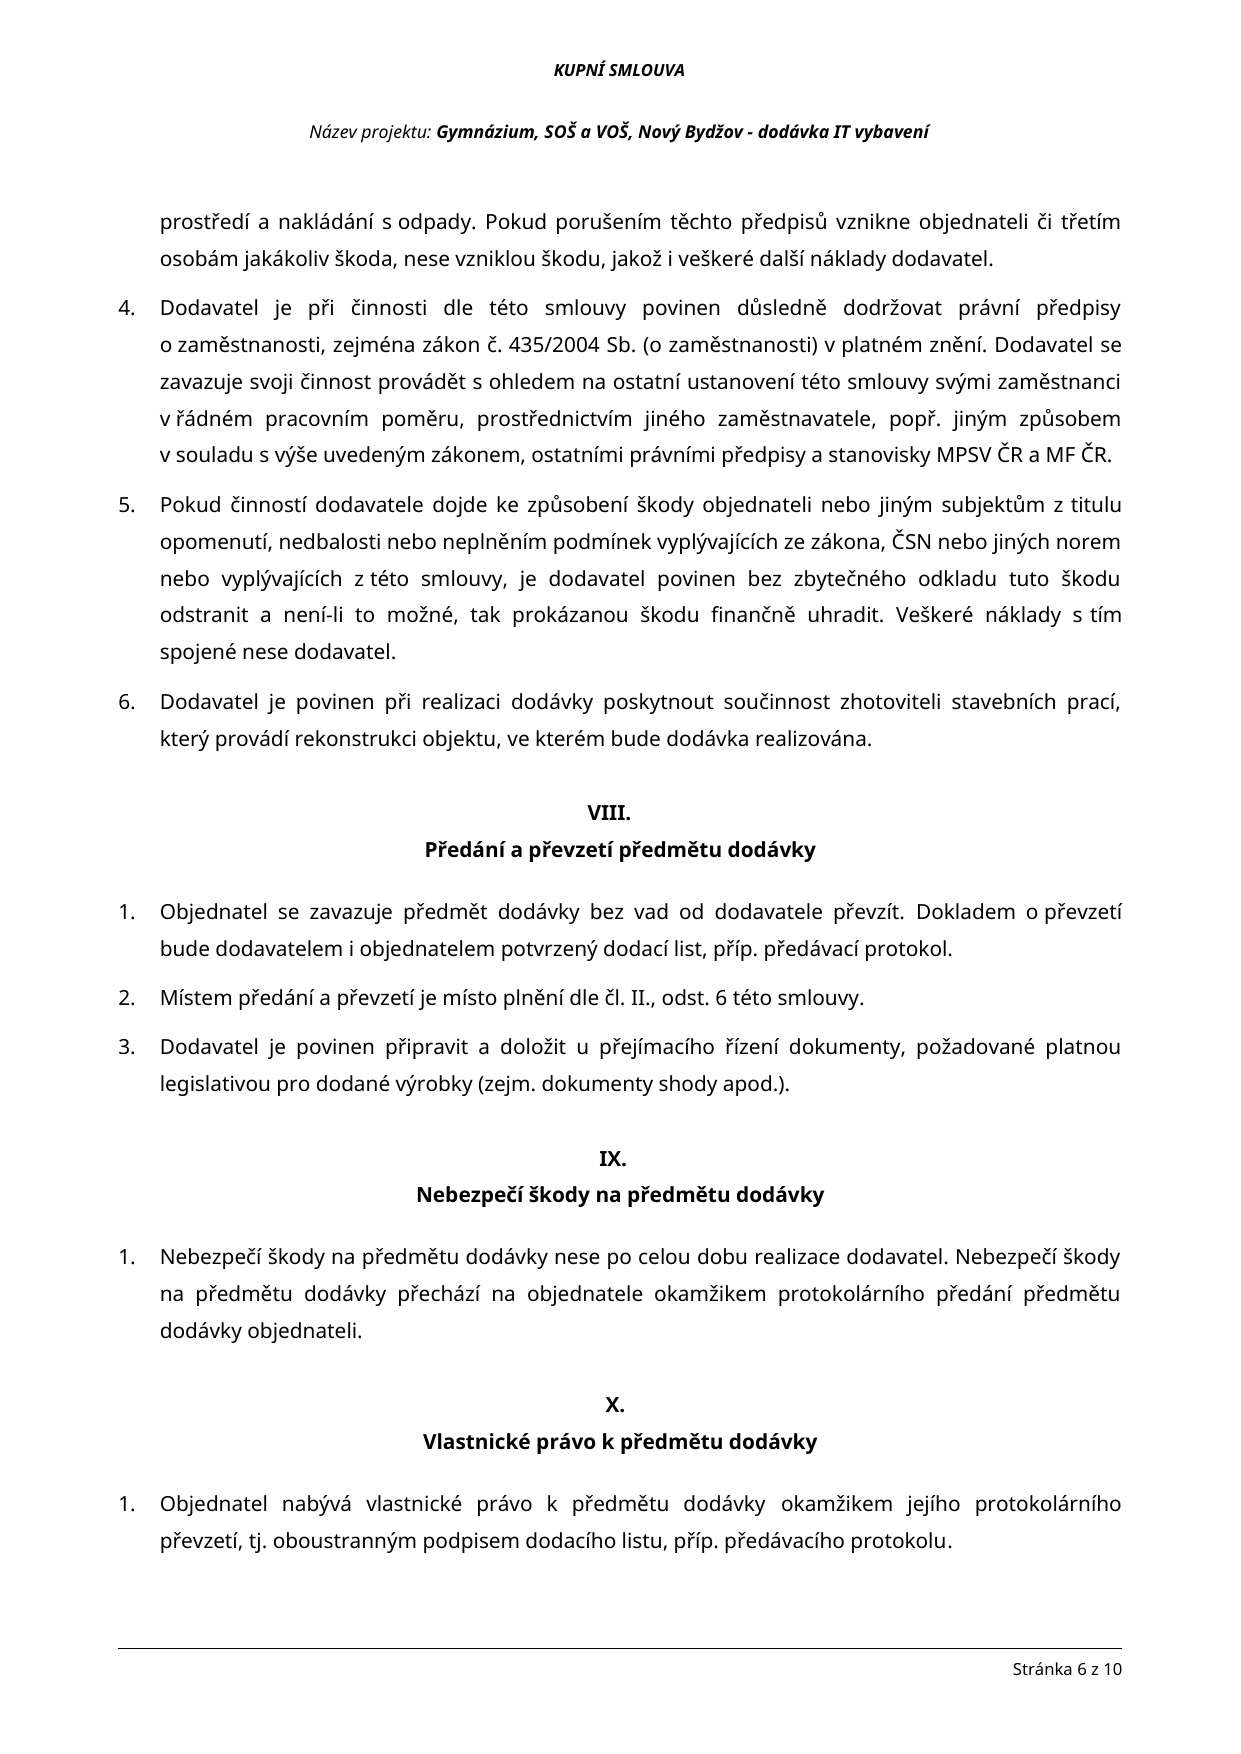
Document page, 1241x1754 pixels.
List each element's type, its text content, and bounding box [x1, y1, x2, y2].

text Pokud činností dodavatele dojde ke způsobení škody objednateli nebo jiným subjektům z titulu opomenutí, nedbalosti nebo neplněním podmínek vyplývajících ze zákona, ČSN nebo jiných norem nebo vyplývajících z této smlouvy, je dodavatel povinen bez zbytečného odkladu tuto škodu odstranit a není-li to možné, tak prokázanou škodu finančně uhradit. Veškeré náklady s tím spojené nese dodavatel. [118, 490, 1122, 666]
text Nebezpečí škody na předmětu dodávky [118, 1181, 1122, 1209]
text Místem předání a převzetí je místo plnění dle čl. II., odst. 6 této smlouvy. [118, 983, 1122, 1011]
text Nebezpečí škody na předmětu dodávky nese po celou dobu realizace dodavatel. Nebezpečí škody na předmětu dodávky přechází na objednatele okamžikem protokolárního předání předmětu dodávky objednateli. [118, 1242, 1122, 1344]
text Vlastnické právo k předmětu dodávky [118, 1427, 1122, 1456]
text Předání a převzetí předmětu dodávky [118, 835, 1122, 863]
text Objednatel nabývá vlastnické právo k předmětu dodávky okamžikem jejího protokolárního převzetí, tj. oboustranným podpisem dodacího listu, příp. předávacího protokolu. [118, 1489, 1122, 1554]
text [118, 207, 1122, 272]
text Dodavatel je při činnosti dle této smlouvy povinen důsledně dodržovat právní předpisy o zaměstnanosti, zejména zákon č. 435/2004 Sb. (o zaměstnanosti) v platném znění. Dodavatel se zavazuje svoji činnost provádět s ohledem na ostatní ustanovení této smlouvy svými zaměstnanci v řádném pracovním poměru, prostřednictvím jiného zaměstnavatele, popř. jiným způsobem v souladu s výše uvedeným zákonem, ostatními právními předpisy a stanovisky MPSV ČR a MF ČR. [118, 293, 1122, 469]
text Objednatel se zavazuje předmět dodávky bez vad od dodavatele převzít. Dokladem o převzetí bude dodavatelem i objednatelem potvrzený dodací list, příp. předávací protokol. [118, 897, 1122, 962]
text Dodavatel je povinen při realizaci dodávky poskytnout součinnost zhotoviteli stavebních prací, který provádí rekonstrukci objektu, ve kterém bude dodávka realizována. [118, 687, 1122, 752]
text Dodavatel je povinen připravit a doložit u přejímacího řízení dokumenty, požadované platnou legislativou pro dodané výrobky (zejm. dokumenty shody apod.). [118, 1032, 1122, 1098]
